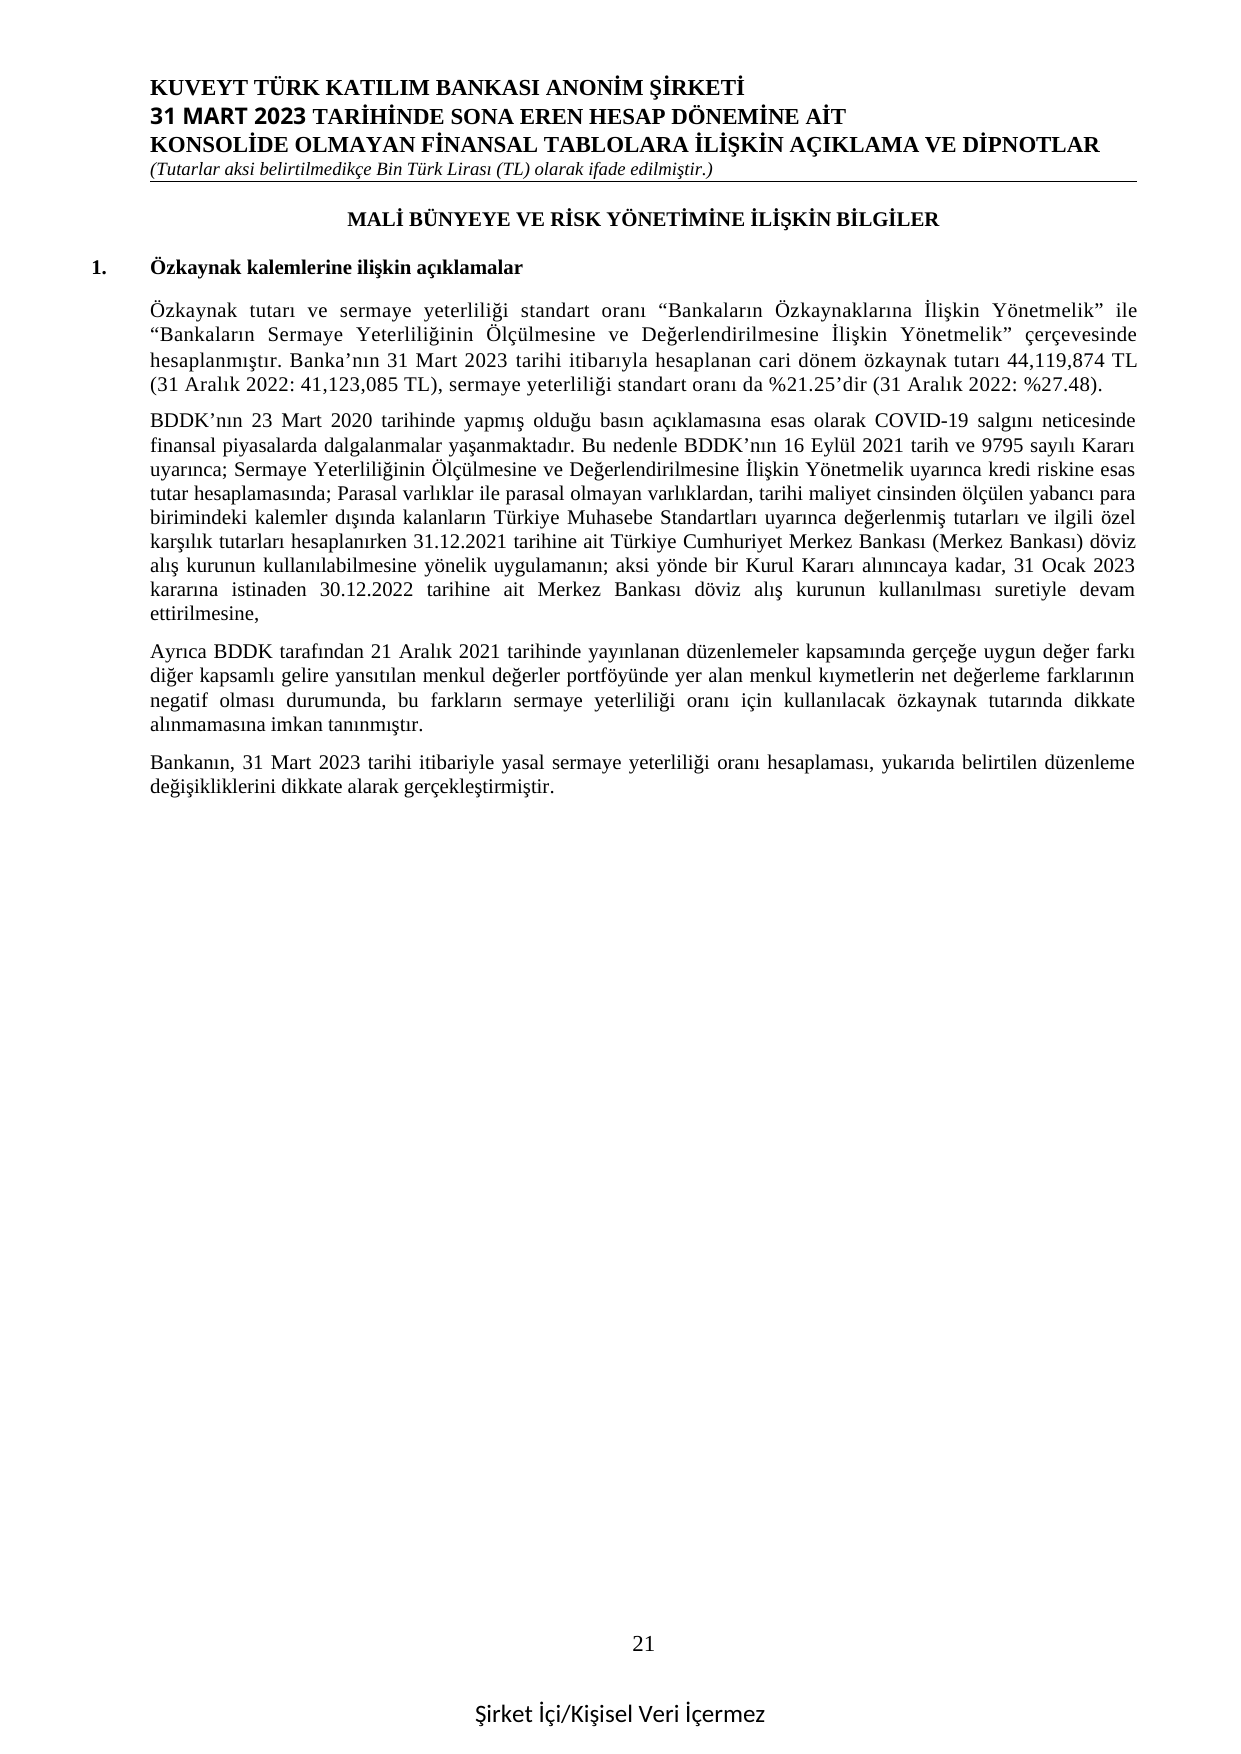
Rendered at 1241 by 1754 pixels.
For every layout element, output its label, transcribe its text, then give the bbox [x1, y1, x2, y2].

text Bankanın, 31 Mart 2023 tarihi itibariyle yasal sermaye yeterliliği oranı hesaplaması, yukarıda belirtilen düzenleme değişikliklerini dikkate alarak gerçekleştirmiştir. [150, 750, 1137, 798]
text 1. Özkaynak kalemlerine ilişkin açıklamalar [91, 255, 1137, 279]
text BDDK’nın 23 Mart 2020 tarihinde yapmış olduğu basın açıklamasına esas olarak COVID-19 salgını neticesinde finansal piyasalarda dalgalanmalar yaşanmaktadır. Bu nedenle BDDK’nın 16 Eylül 2021 tarih ve 9795 sayılı Kararı uyarınca; Sermaye Yeterliliğinin Ölçülmesine ve Değerlendirilmesine İlişkin Yönetmelik uyarınca kredi riskine esas tutar hesaplamasında; Parasal varlıklar ile parasal olmayan varlıklardan, tarihi maliyet cinsinden ölçülen yabancı para birimindeki kalemler dışında kalanların Türkiye Muhasebe Standartları uyarınca değerlenmiş tutarları ve ilgili özel karşılık tutarları hesaplanırken 31.12.2021 tarihine ait Türkiye Cumhuriyet Merkez Bankası (Merkez Bankası) döviz alış kurunun kullanılabilmesine yönelik uygulamanın; aksi yönde bir Kurul Kararı alınıncaya kadar, 31 Ocak 2023 kararına istinaden 30.12.2022 tarihine ait Merkez Bankası döviz alış kurunun kullanılması suretiyle devam ettirilmesine, [150, 408, 1137, 625]
text MALİ BÜNYEYE VE RİSK YÖNETİMİNE İLİŞKİN BİLGİLER [150, 207, 1137, 231]
text Ayrıca BDDK tarafından 21 Aralık 2021 tarihinde yayınlanan düzenlemeler kapsamında gerçeğe uygun değer farkı diğer kapsamlı gelire yansıtılan menkul değerler portföyünde yer alan menkul kıymetlerin net değerleme farklarının negatif olması durumunda, bu farkların sermaye yeterliliği oranı için kullanılacak özkaynak tutarında dikkate alınmamasına imkan tanınmıştır. [150, 639, 1137, 736]
text Özkaynak tutarı ve sermaye yeterliliği standart oranı “Bankaların Özkaynaklarına İlişkin Yönetmelik” ile “Bankaların Sermaye Yeterliliğinin Ölçülmesine ve Değerlendirilmesine İlişkin Yönetmelik” çerçevesinde hesaplanmıştır. Banka’nın 31 Mart 2023 tarihi itibarıyla hesaplanan cari dönem özkaynak tutarı 44,119,874 TL (31 Aralık 2022: 41,123,085 TL), sermaye yeterliliği standart oranı da %21.25’dir (31 Aralık 2022: %27.48). [150, 298, 1139, 396]
